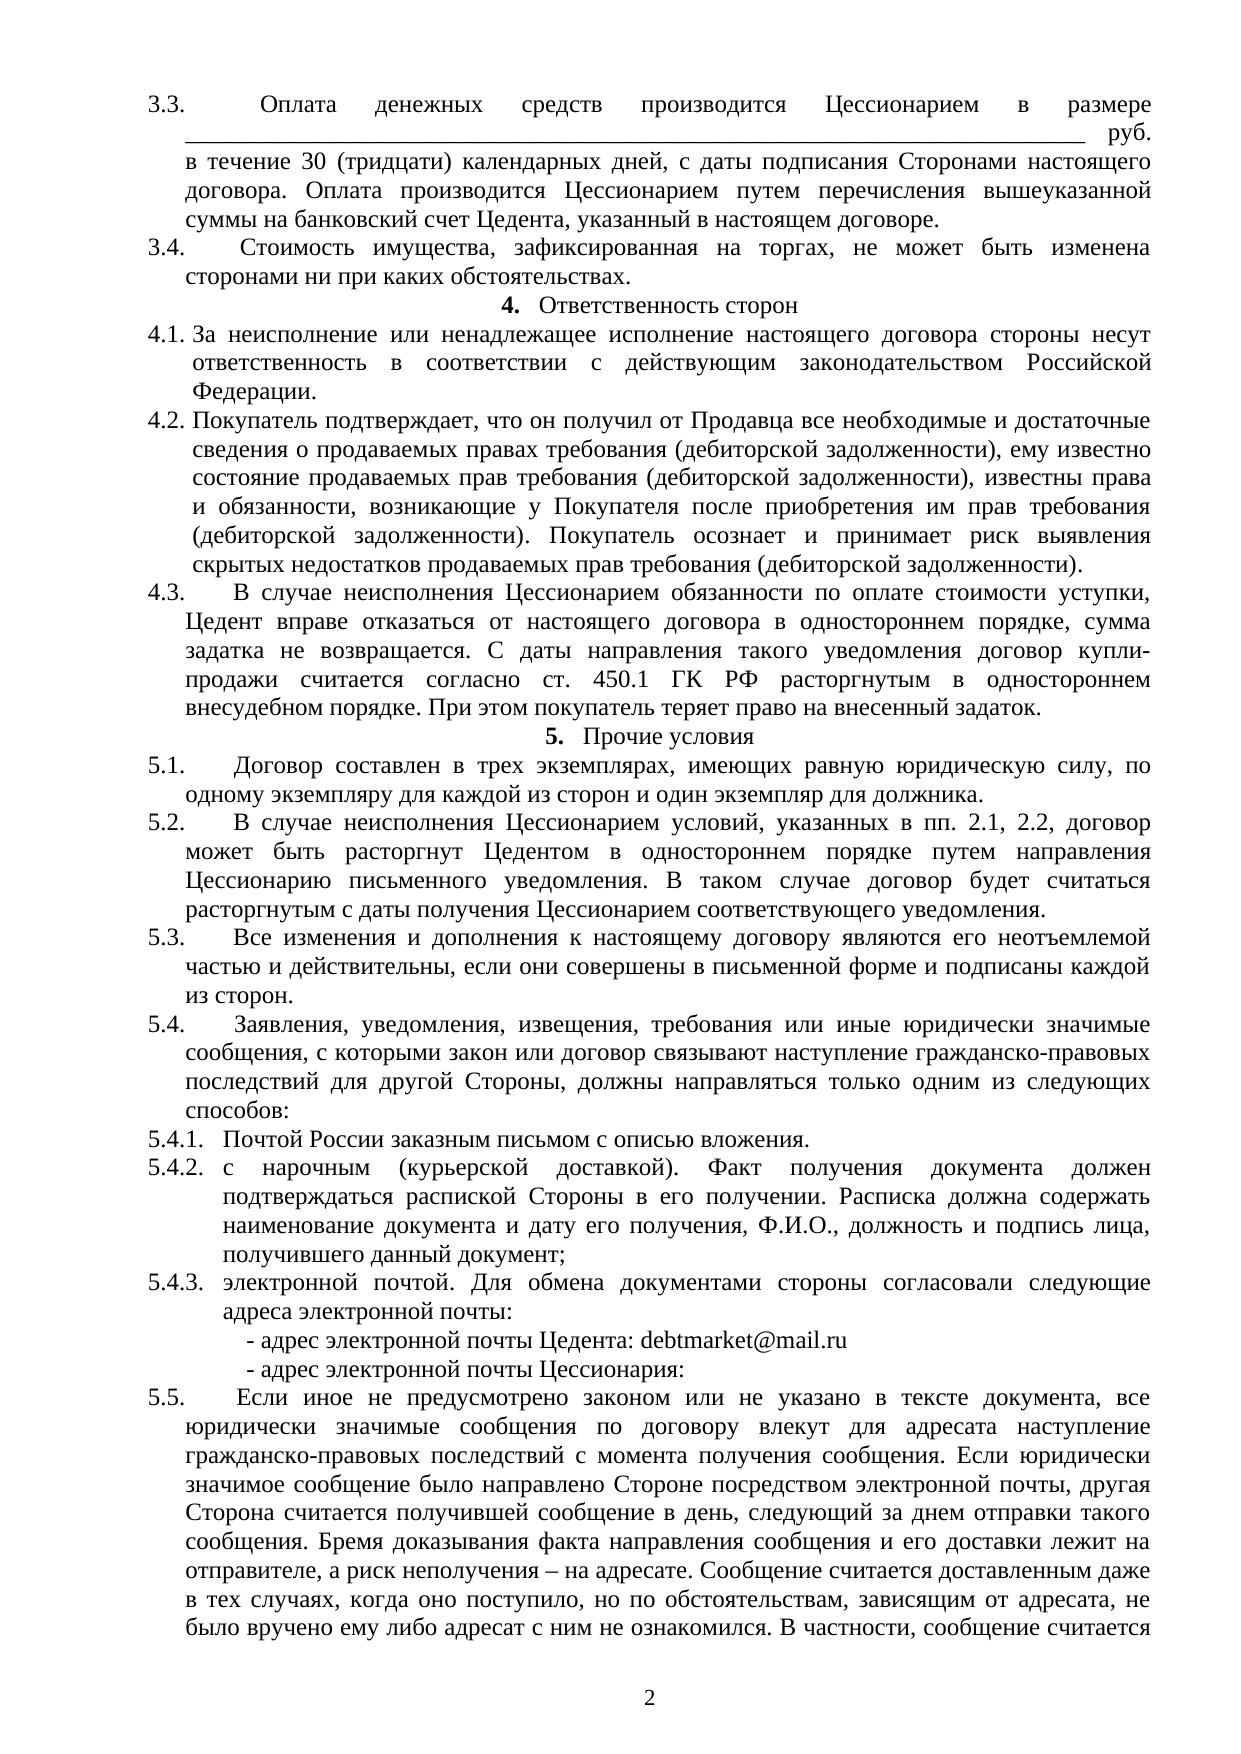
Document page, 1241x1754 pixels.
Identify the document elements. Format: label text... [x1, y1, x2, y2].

list электронной почтой. Для обмена документами стороны согласовали следующие адреса электронной почты: [148, 1267, 1152, 1325]
text Все изменения и дополнения к настоящему договору являются его неотъемлемой частью и действительны, если они совершены в письменной форме и подписаны каждой из сторон. [148, 922, 1152, 1009]
text Заявления, уведомления, извещения, требования или иные юридически значимые сообщения, с которыми закон или договор связывают наступление гражданско-правовых последствий для другой Стороны, должны направляться только одним из следующих способов: [148, 1009, 1152, 1124]
list с нарочным (курьерской доставкой). Факт получения документа должен подтверждаться распиской Стороны в его получении. Расписка должна содержать наименование документа и дату его получения, Ф.И.О., должность и подпись лица, получившего данный документ; [148, 1152, 1152, 1267]
text В случае неисполнения Цессионарием условий, указанных в пп. 2.1, 2.2, договор может быть расторгнут Цедентом в одностороннем порядке путем направления Цессионарию письменного уведомления. В таком случае договор будет считаться расторгнутым с даты получения Цессионарием соответствующего уведомления. [148, 807, 1152, 922]
list За неисполнение или ненадлежащее исполнение настоящего договора стороны несут ответственность в соответствии с действующим законодательством Российской Федерации. [148, 319, 1152, 405]
text Договор составлен в трех экземплярах, имеющих равную юридическую силу, по одному экземпляру для каждой из сторон и один экземпляр для должника. [148, 750, 1152, 807]
text - адрес электронной почты Цессионария: [246, 1354, 1152, 1382]
list Почтой России заказным письмом с описью вложения. [148, 1124, 1152, 1152]
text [148, 1382, 1152, 1641]
list Прочие условия [148, 721, 1152, 750]
list Ответственность сторон [148, 290, 1152, 319]
text Стоимость имущества, зафиксированная на торгах, не может быть изменена сторонами ни при каких обстоятельствах. [148, 232, 1152, 290]
text - адрес электронной почты Цедента: debtmarket@mail.ru [246, 1325, 1152, 1354]
text В случае неисполнения Цессионарием обязанности по оплате стоимости уступки, Цедент вправе отказаться от настоящего договора в одностороннем порядке, сумма задатка не возвращается. С даты направления такого уведомления договор купли-продажи считается согласно ст. 450.1 ГК РФ расторгнутым в одностороннем внесудебном порядке. При этом покупатель теряет право на внесенный задаток. [148, 577, 1152, 721]
text Оплата денежных средств производится Цессионарием в размере ________________________________________________________________________ руб. в течение 30 (тридцати) календарных дней, с даты подписания Сторонами настоящего договора. Оплата производится Цессионарием путем перечисления вышеуказанной суммы на банковский счет Цедента, указанный в настоящем договоре. [148, 89, 1152, 232]
list Покупатель подтверждает, что он получил от Продавца все необходимые и достаточные сведения о продаваемых правах требования (дебиторской задолженности), ему известно состояние продаваемых прав требования (дебиторской задолженности), известны права и обязанности, возникающие у Покупателя после приобретения им прав требования (дебиторской задолженности). Покупатель осознает и принимает риск выявления скрытых недостатков продаваемых прав требования (дебиторской задолженности). [148, 405, 1152, 577]
